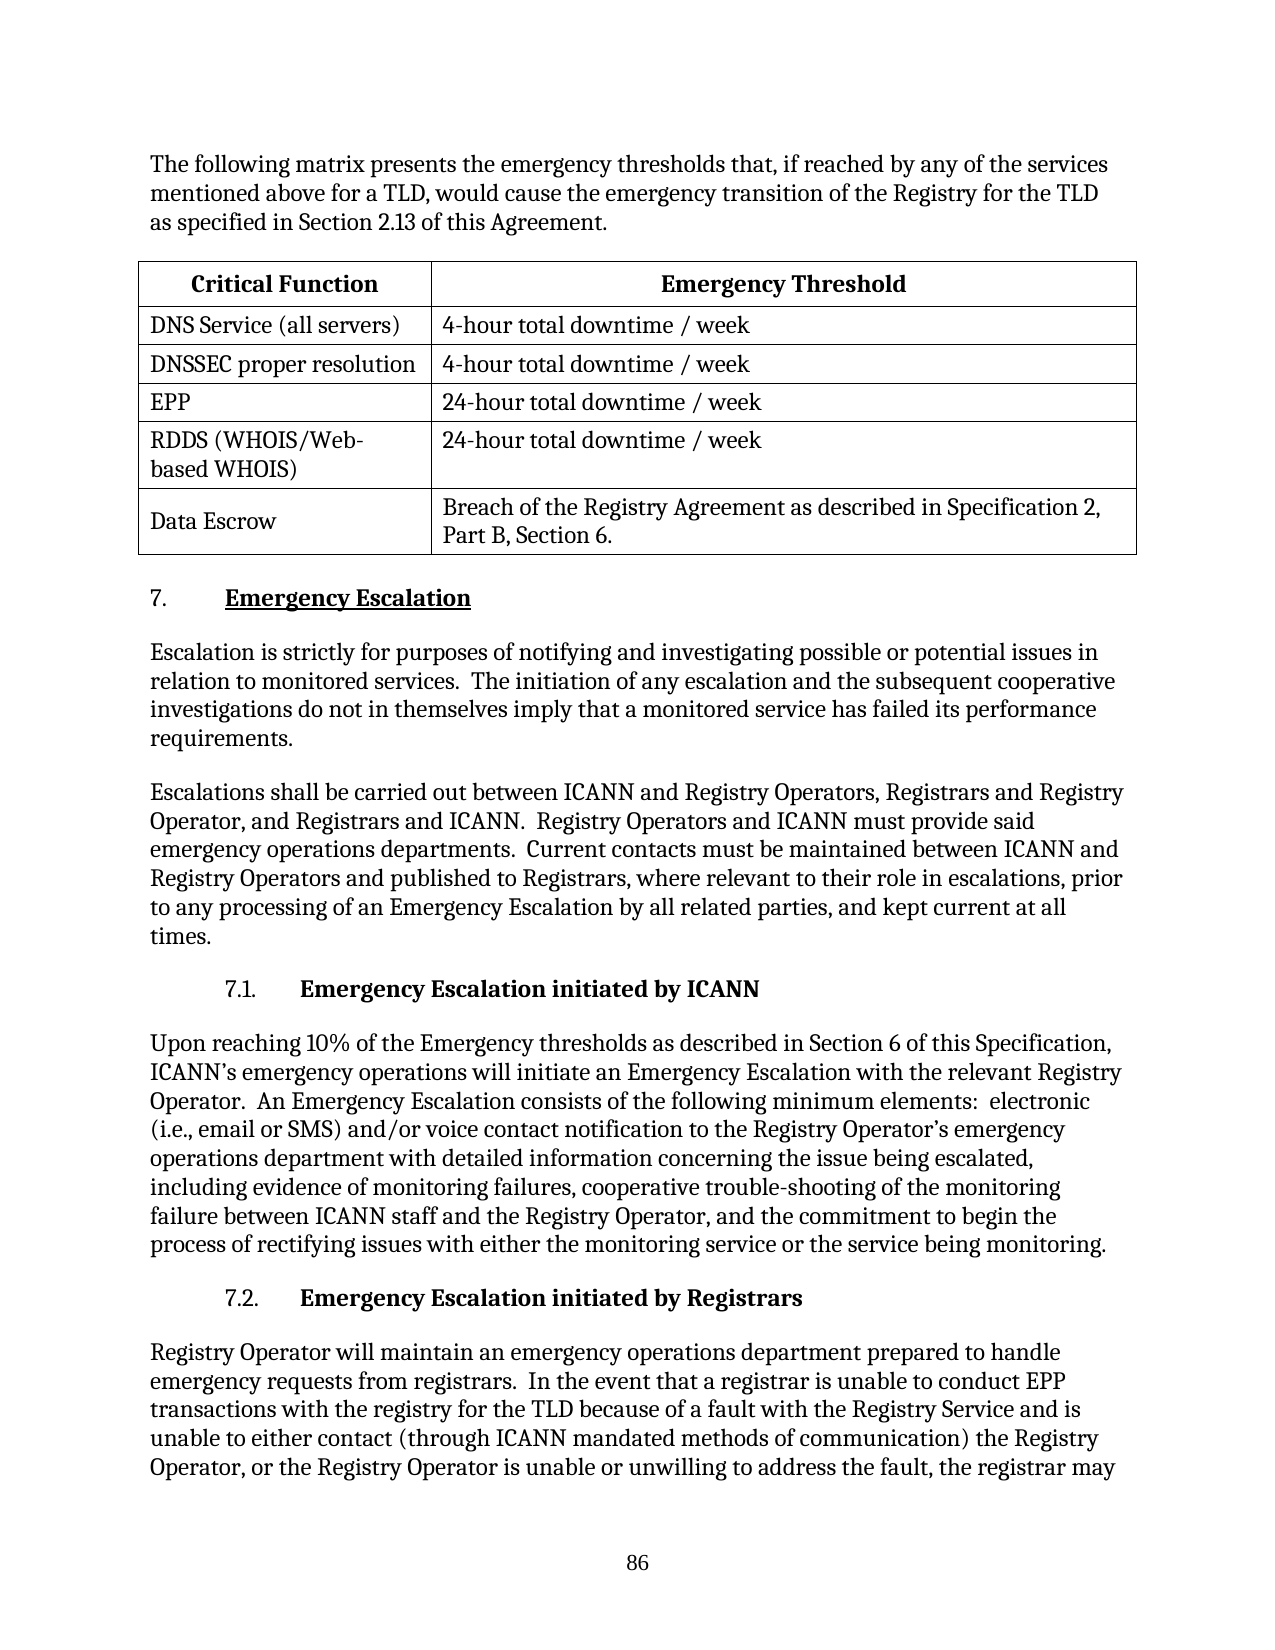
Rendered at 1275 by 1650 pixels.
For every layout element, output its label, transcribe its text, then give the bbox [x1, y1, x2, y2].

table_header Critical Function [139, 262, 431, 306]
table_cell DNS Service (all servers) [139, 307, 431, 344]
table_cell DNSSEC proper resolution [139, 345, 431, 382]
table_cell Data Escrow [139, 489, 431, 554]
text Upon reaching 10% of the Emergency thresholds as described in Section 6 of this Specification, ICANN’s emergency operations will initiate an Emergency Escalation with the relevant Registry Operator. An Emergency Escalation consists of the following minimum elements: electronic (i.e., email or SMS) and/or voice contact notification to the Registry Operator’s emergency operations department with detailed information concerning the issue being escalated, including evidence of monitoring failures, cooperative trouble-shooting of the monitoring failure between ICANN staff and the Registry Operator, and the commitment to begin the process of rectifying issues with either the monitoring service or the service being monitoring. [150, 1029, 1125, 1259]
text Escalations shall be carried out between ICANN and Registry Operators, Registrars and Registry Operator, and Registrars and ICANN. Registry Operators and ICANN must provide said emergency operations departments. Current contacts must be maintained between ICANN and Registry Operators and published to Registrars, where relevant to their role in escalations, prior to any processing of an Emergency Escalation by all related parties, and kept current at all times. [150, 778, 1125, 950]
text The following matrix presents the emergency thresholds that, if reached by any of the services mentioned above for a TLD, would cause the emergency transition of the Registry for the TLD as specified in Section 2.13 of this Agreement. [150, 150, 1125, 236]
table_cell EPP [139, 384, 431, 421]
text Emergency Escalation initiated by Registrars [225, 1284, 1125, 1313]
table_cell Breach of the Registry Agreement as described in Specification 2, Part B, Section 6. [432, 489, 1136, 554]
text Emergency Escalation [150, 584, 1125, 613]
table_cell 24-hour total downtime / week [432, 422, 1136, 487]
table_header Emergency Threshold [432, 262, 1136, 306]
table_cell RDDS (WHOIS/Web-based WHOIS) [139, 422, 431, 487]
table_cell 4-hour total downtime / week [432, 345, 1136, 382]
text Emergency Escalation initiated by ICANN [225, 975, 1125, 1004]
table_cell 24-hour total downtime / week [432, 384, 1136, 421]
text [150, 1338, 1125, 1482]
table_cell 4-hour total downtime / week [432, 307, 1136, 344]
text Escalation is strictly for purposes of notifying and investigating possible or potential issues in relation to monitored services. The initiation of any escalation and the subsequent cooperative investigations do not in themselves imply that a monitored service has failed its performance requirements. [150, 638, 1125, 753]
